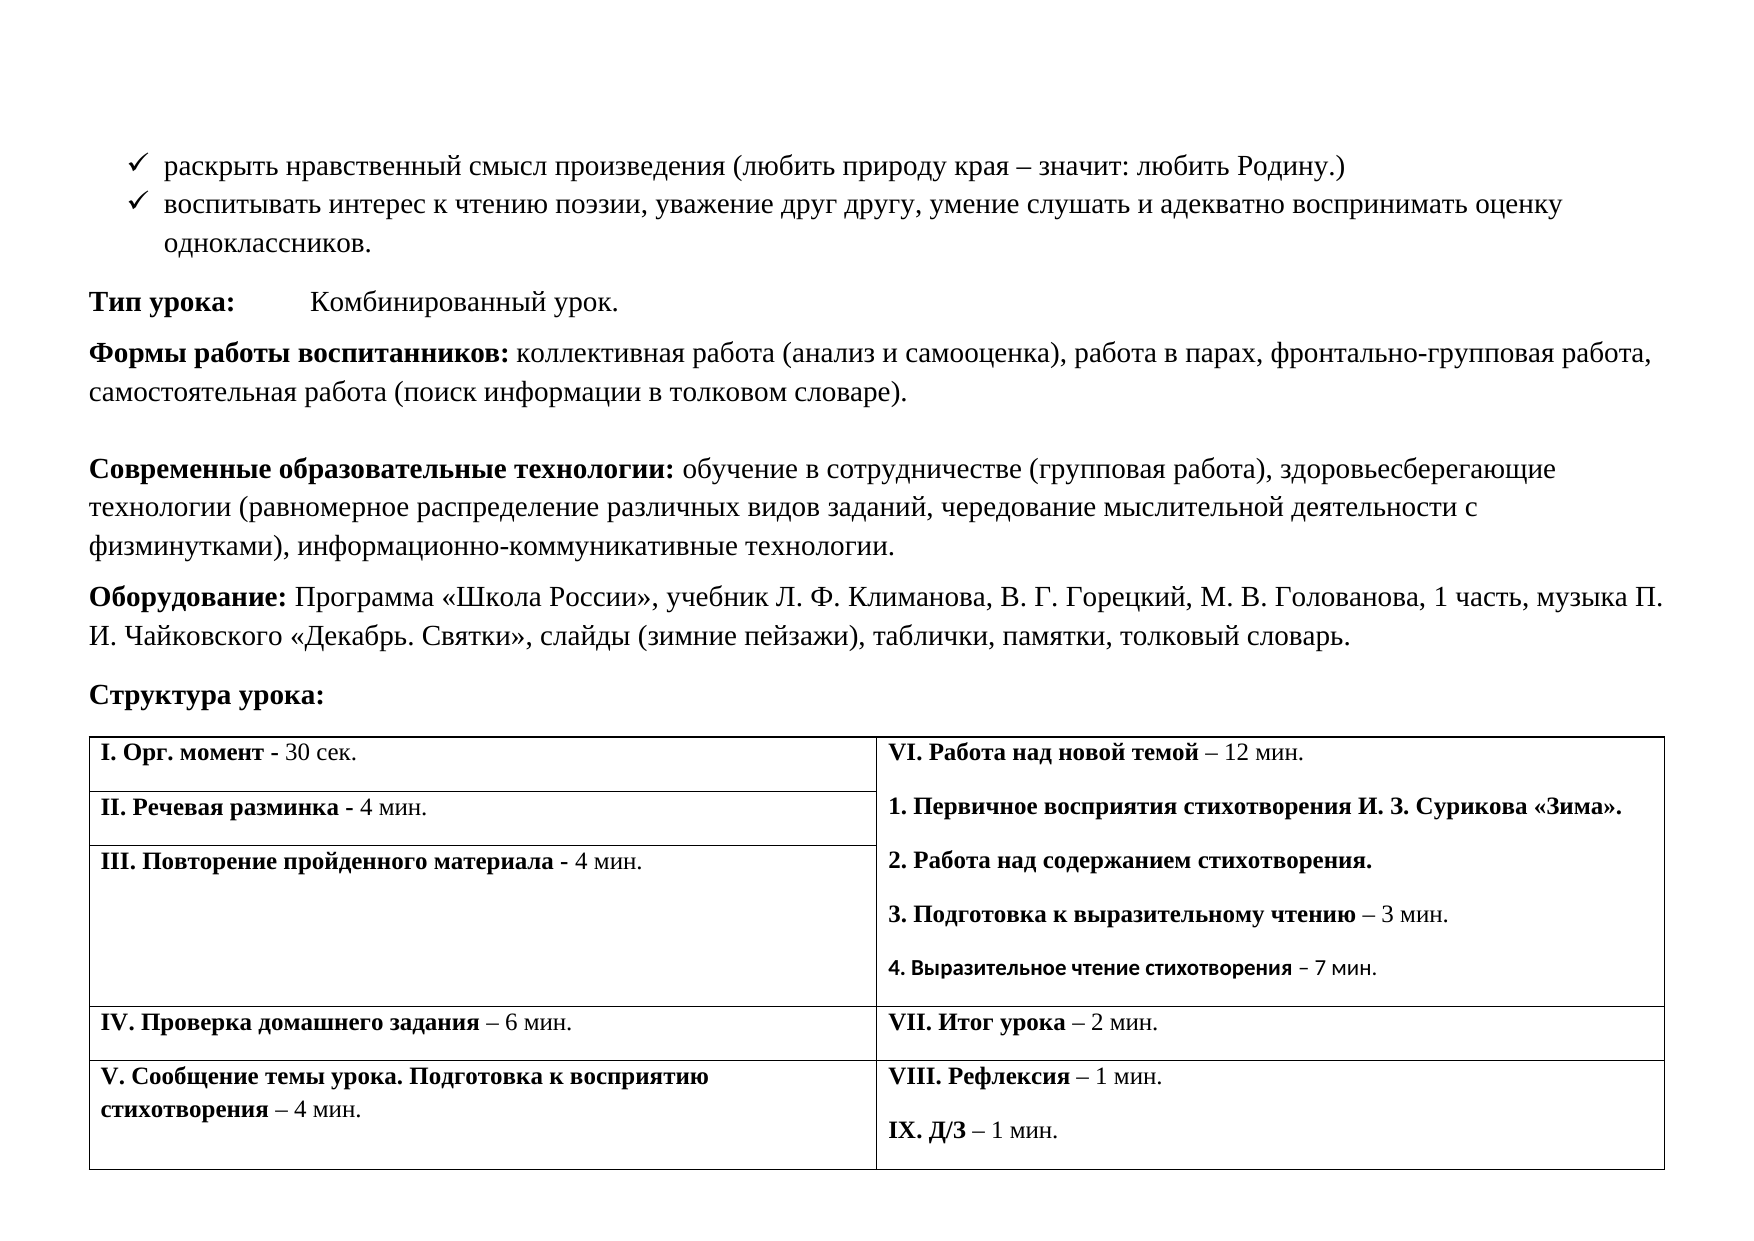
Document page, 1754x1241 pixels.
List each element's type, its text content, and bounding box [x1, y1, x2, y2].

list раскрыть нравственный смысл произведения (любить природу края – значит: любить Родину.) [126, 148, 1665, 181]
table_cell III. Повторение пройденного материала - 4 мин. [90, 846, 876, 1006]
table_header VI. Работа над новой темой – 12 мин. 1. Первичное восприятия стихотворения И. З. Сурикова «Зима». 2. Работа над содержанием стихотворения. 3. Подготовка к выразительному чтению – 3 мин. 4. Выразительное чтение стихотворения – 7 мин. [877, 738, 1664, 1006]
table_cell VII. Итог урока – 2 мин. [877, 1007, 1664, 1060]
text Оборудование: Программа «Школа России», учебник Л. Ф. Климанова, В. Г. Горецкий, М. В. Голованова, 1 часть, музыка П. И. Чайковского «Декабрь. Святки», слайды (зимние пейзажи), таблички, памятки, толковый словарь. [89, 579, 1665, 651]
table_cell II. Речевая разминка - 4 мин. [90, 792, 876, 845]
table_cell V. Сообщение темы урока. Подготовка к восприятию стихотворения – 4 мин. [90, 1061, 876, 1168]
table_cell VIII. Рефлексия – 1 мин. IX. Д/З – 1 мин. [877, 1061, 1664, 1168]
list воспитывать интерес к чтению поэзии, уважение друг другу, умение слушать и адекватно воспринимать оценку одноклассников. [126, 186, 1665, 258]
text Структура урока: [89, 677, 1665, 711]
text Формы работы воспитанников: коллективная работа (анализ и самооценка), работа в парах, фронтально-групповая работа, самостоятельная работа (поиск информации в толковом словаре). [89, 335, 1665, 407]
text Тип урока: Комбинированный урок. [89, 284, 1665, 318]
table_cell IV. Проверка домашнего задания – 6 мин. [90, 1007, 876, 1060]
text Современные образовательные технологии: обучение в сотрудничестве (групповая работа), здоровьесберегающие технологии (равномерное распределение различных видов заданий, чередование мыслительной деятельности с физминутками), информационно-коммуникативные технологии. [89, 451, 1665, 562]
table_header I. Орг. момент - 30 сек. [90, 738, 876, 791]
